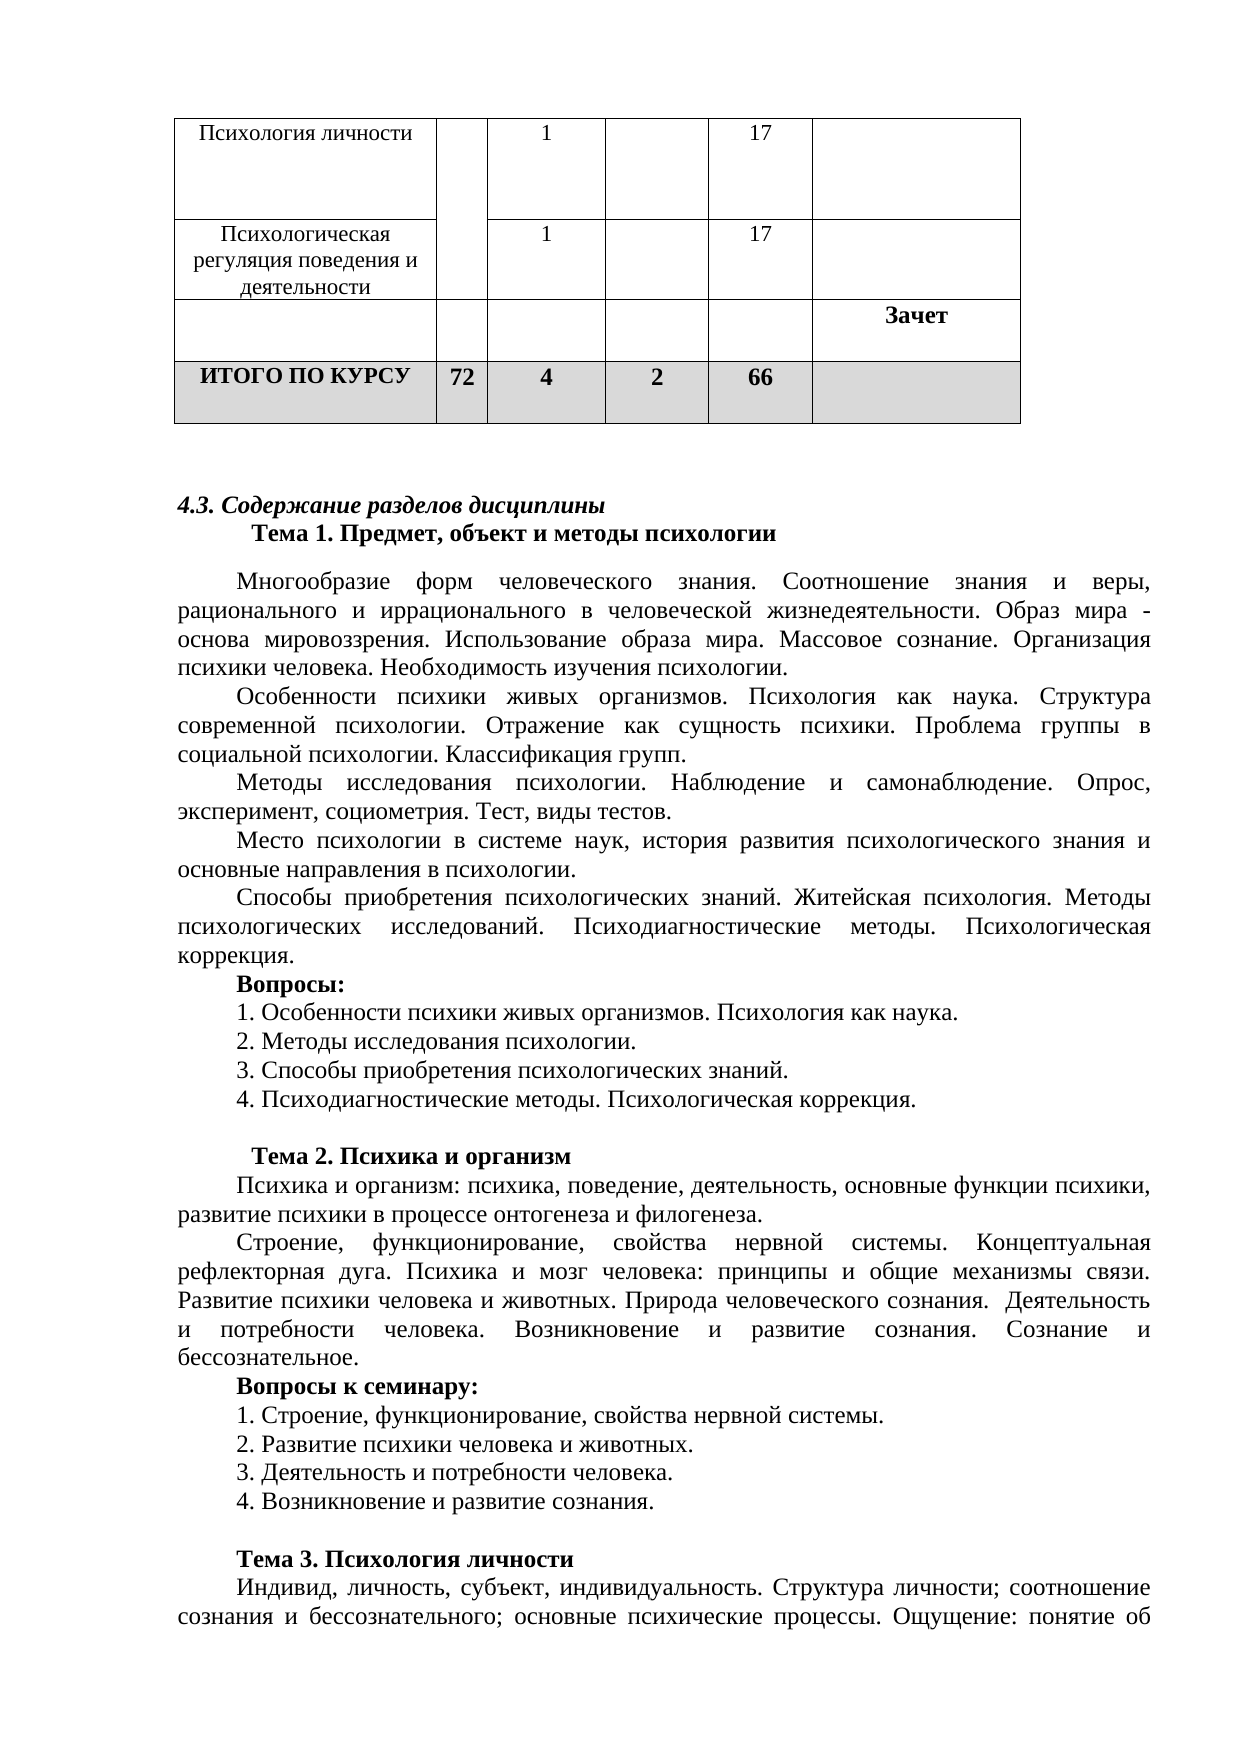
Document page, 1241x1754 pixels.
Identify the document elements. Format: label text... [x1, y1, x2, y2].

table_cell [606, 119, 708, 219]
text 1. Особенности психики живых организмов. Психология как наука. [177, 997, 1152, 1026]
table_cell [709, 300, 812, 361]
table_cell 66 [709, 362, 812, 423]
table_cell [606, 220, 708, 299]
text Вопросы: [177, 969, 1152, 997]
text 2. Развитие психики человека и животных. [177, 1429, 1152, 1457]
text Строение, функционирование, свойства нервной системы. Концептуальная рефлекторная дуга. Психика и мозг человека: принципы и общие механизмы связи. Развитие психики человека и животных. Природа человеческого сознания. Деятельность и потребности человека. Возникновение и развитие сознания. Сознание и бессознательное. [177, 1227, 1152, 1371]
table_cell 17 [709, 220, 812, 299]
text 4.3. Содержание разделов дисциплины [177, 490, 1152, 518]
text 1. Строение, функционирование, свойства нервной системы. [177, 1400, 1152, 1429]
text Многообразие форм человеческого знания. Соотношение знания и веры, рационального и иррационального в человеческой жизнедеятельности. Образ мира - основа мировоззрения. Использование образа мира. Массовое сознание. Организация психики человека. Необходимость изучения психологии. [177, 566, 1152, 681]
table_cell Психология личности [175, 119, 436, 219]
table_cell 72 [437, 362, 487, 423]
table_cell [813, 119, 1020, 219]
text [177, 1572, 1152, 1630]
text 4. Возникновение и развитие сознания. [177, 1486, 1152, 1515]
table_cell 1 [488, 119, 605, 219]
table_cell [488, 300, 605, 361]
text Тема 2. Психика и организм [177, 1141, 1152, 1170]
text Психика и организм: психика, поведение, деятельность, основные функции психики, развитие психики в процессе онтогенеза и филогенеза. [177, 1170, 1152, 1227]
table_cell [606, 300, 708, 361]
text 3. Способы приобретения психологических знаний. [177, 1055, 1152, 1084]
text 4. Психодиагностические методы. Психологическая коррекция. [177, 1084, 1152, 1112]
text Тема 1. Предмет, объект и методы психологии [177, 518, 1152, 547]
text Особенности психики живых организмов. Психология как наука. Структура современной психологии. Отражение как сущность психики. Проблема группы в социальной психологии. Классификация групп. [177, 681, 1152, 767]
text Способы приобретения психологических знаний. Житейская психология. Методы психологических исследований. Психодиагностические методы. Психологическая коррекция. [177, 882, 1152, 969]
table_cell [437, 300, 487, 361]
text 3. Деятельность и потребности человека. [177, 1457, 1152, 1486]
table_cell Зачет [813, 300, 1020, 361]
table_cell 17 [709, 119, 812, 219]
text Место психологии в системе наук, история развития психологического знания и основные направления в психологии. [177, 825, 1152, 882]
table_cell [175, 300, 436, 361]
text Методы исследования психологии. Наблюдение и самонаблюдение. Опрос, эксперимент, социометрия. Тест, виды тестов. [177, 767, 1152, 825]
table_cell [813, 220, 1020, 299]
table_cell 1 [488, 220, 605, 299]
table_cell 2 [606, 362, 708, 423]
text Тема 3. Психология личности [177, 1544, 1152, 1572]
text 2. Методы исследования психологии. [177, 1026, 1152, 1055]
table_cell [813, 362, 1020, 423]
table_cell Психологическая регуляция поведения и деятельности [175, 220, 436, 299]
text Вопросы к семинару: [177, 1371, 1152, 1400]
table_cell 4 [488, 362, 605, 423]
table_cell ИТОГО ПО КУРСУ [175, 362, 436, 423]
